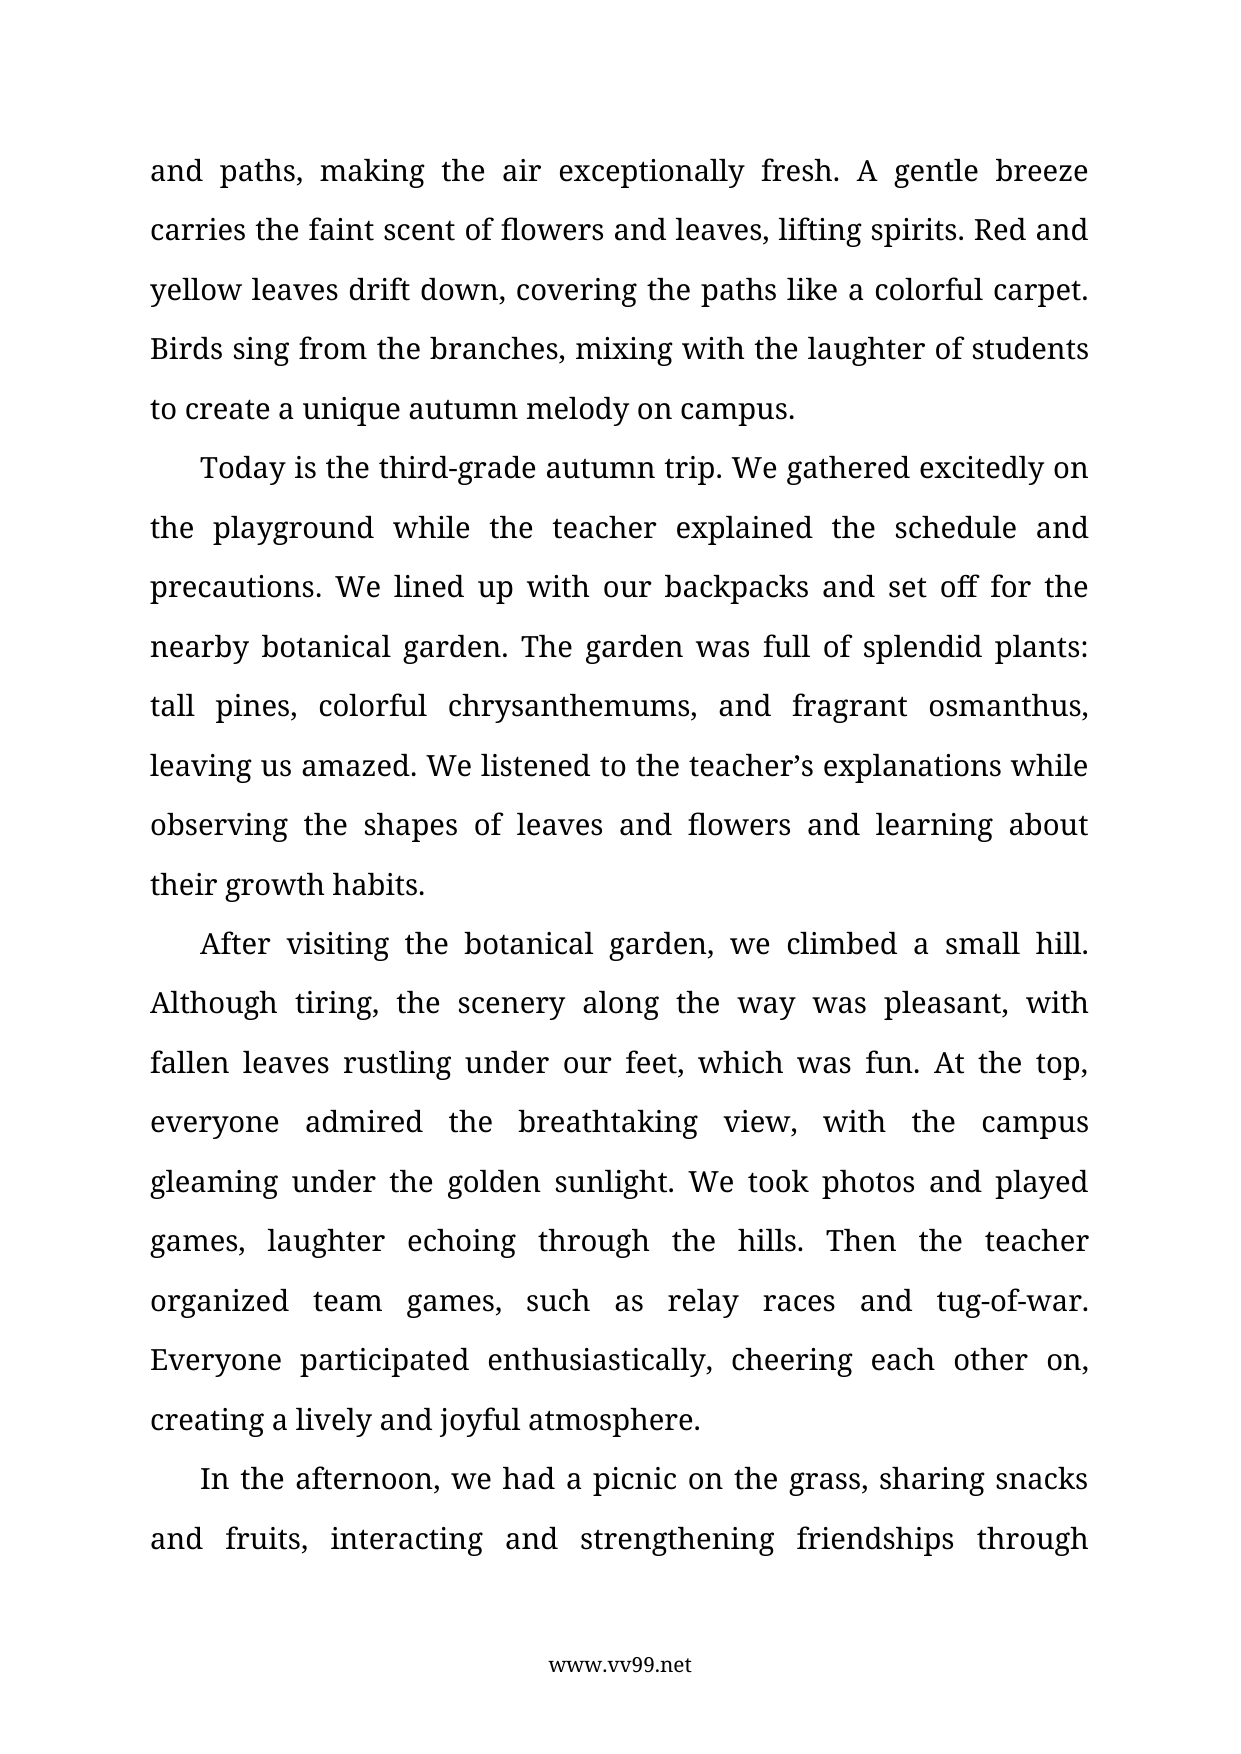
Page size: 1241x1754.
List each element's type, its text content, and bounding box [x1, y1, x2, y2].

text Today is the third-grade autumn trip. We gathered excitedly on the playground while the teacher explained the schedule and precautions. We lined up with our backpacks and set off for the nearby botanical garden. The garden was full of splendid plants: tall pines, colorful chrysanthemums, and fragrant osmanthus, leaving us amazed. We listened to the teacher’s explanations while observing the shapes of leaves and flowers and learning about their growth habits. [150, 447, 1090, 903]
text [150, 1458, 1090, 1558]
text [150, 150, 1090, 428]
text After visiting the botanical garden, we climbed a small hill. Although tiring, the scenery along the way was pleasant, with fallen leaves rustling under our feet, which was fun. At the top, everyone admired the breathtaking view, with the campus gleaming under the golden sunlight. We took photos and played games, laughter echoing through the hills. Then the teacher organized team games, such as relay races and tug-of-war. Everyone participated enthusiastically, cheering each other on, creating a lively and joyful atmosphere. [150, 923, 1090, 1439]
